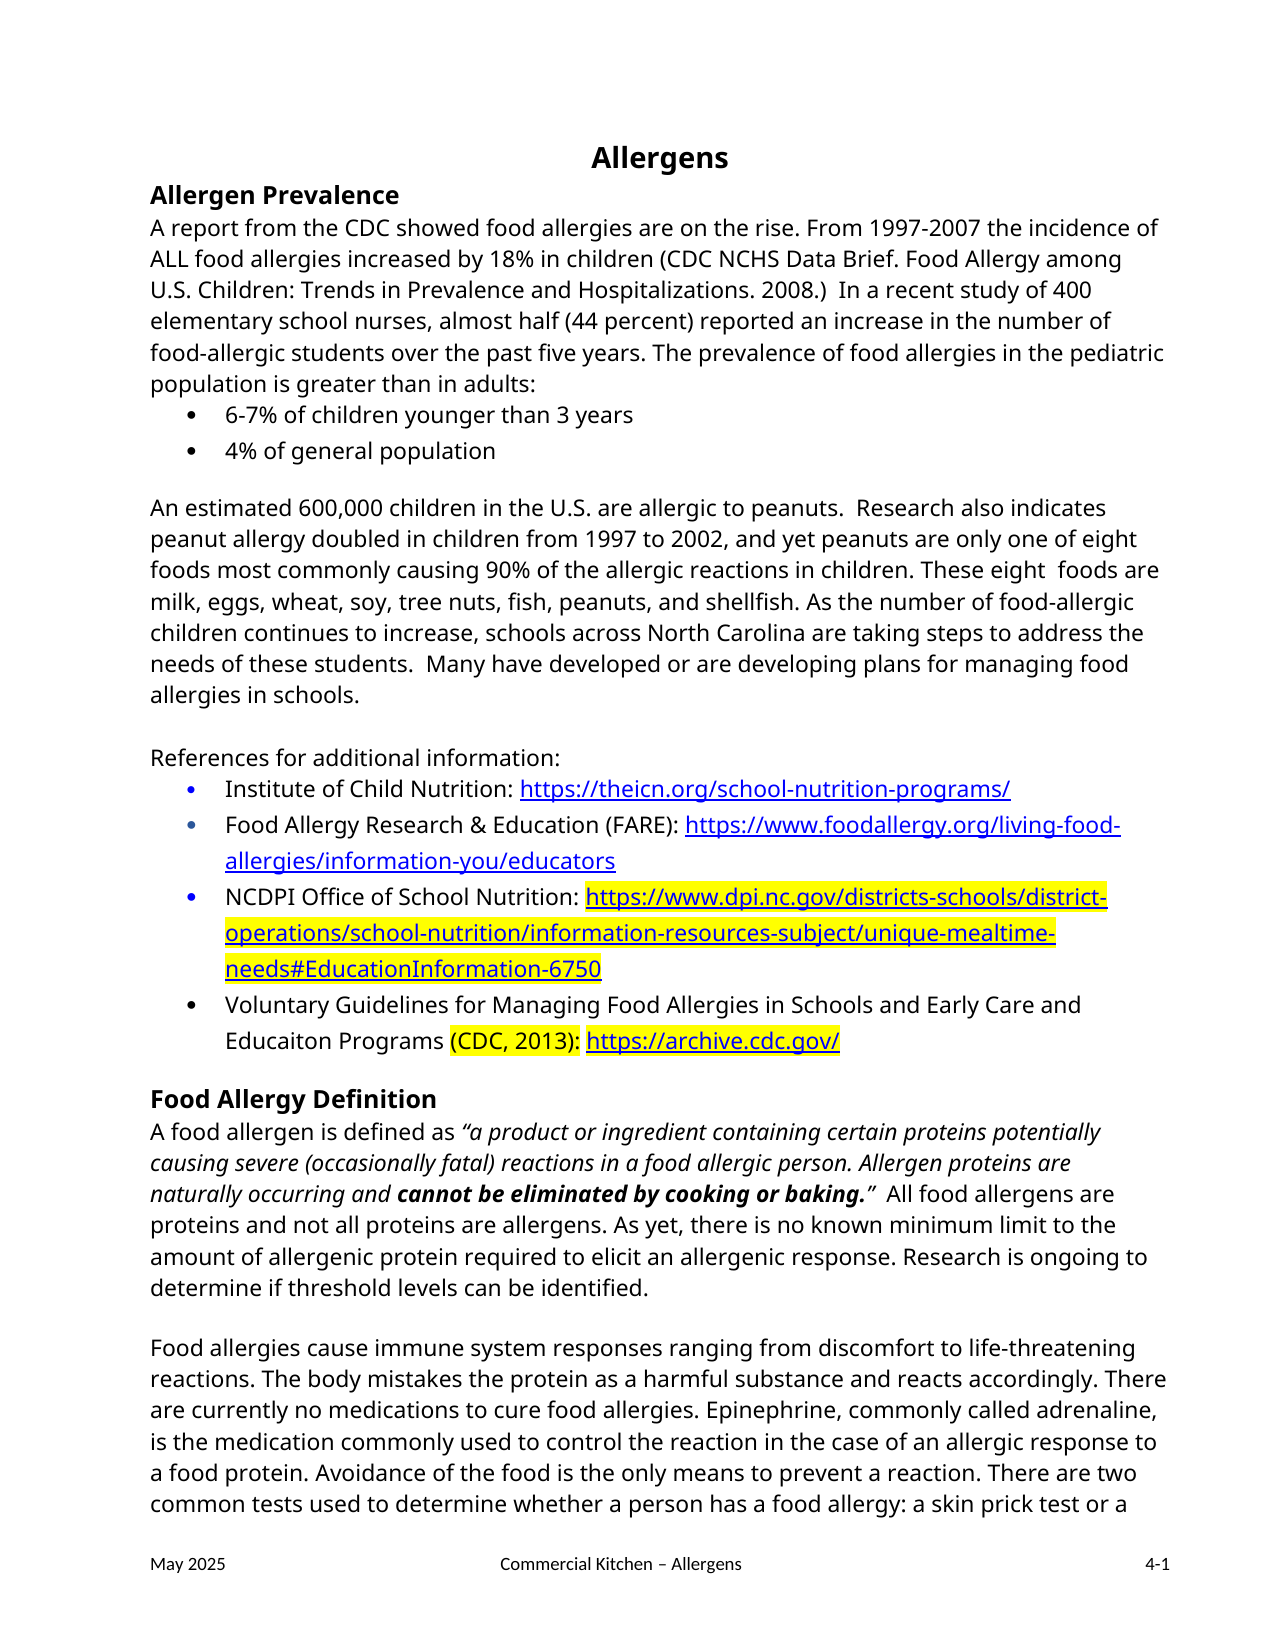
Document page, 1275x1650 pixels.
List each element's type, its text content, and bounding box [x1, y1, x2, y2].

list 4% of general population [187, 435, 1170, 466]
text A food allergen is defined as “a product or ingredient containing certain proteins potentially causing severe (occasionally fatal) reactions in a food allergic person. Allergen proteins are naturally occurring and cannot be eliminated by cooking or baking.” All food allergens are proteins and not all proteins are allergens. As yet, there is no known minimum limit to the amount of allergenic protein required to elicit an allergenic response. Research is ongoing to determine if threshold levels can be identified. [150, 1115, 1170, 1303]
list Food Allergy Research & Education (FARE): https://www.foodallergy.org/living-food-allergies/information-you/educators [187, 809, 1170, 876]
subtitle Food Allergy Definition [150, 1081, 1170, 1115]
list Voluntary Guidelines for Managing Food Allergies in Schools and Early Care and Educaiton Programs (CDC, 2013): https://archive.cdc.gov/ [187, 989, 1170, 1056]
list Institute of Child Nutrition: https://theicn.org/school-nutrition-programs/ [187, 773, 1170, 804]
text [150, 1332, 1170, 1519]
subtitle Allergens [150, 138, 1170, 177]
text A report from the CDC showed food allergies are on the rise. From 1997-2007 the incidence of ALL food allergies increased by 18% in children (CDC NCHS Data Brief. Food Allergy among U.S. Children: Trends in Prevalence and Hospitalizations. 2008.) In a recent study of 400 elementary school nurses, almost half (44 percent) reported an increase in the number of food-allergic students over the past five years. The prevalence of food allergies in the pediatric population is greater than in adults: [150, 212, 1170, 399]
text An estimated 600,000 children in the U.S. are allergic to peanuts. Research also indicates peanut allergy doubled in children from 1997 to 2002, and yet peanuts are only one of eight foods most commonly causing 90% of the allergic reactions in children. These eight foods are milk, eggs, wheat, soy, tree nuts, fish, peanuts, and shellfish. As the number of food-allergic children continues to increase, schools across North Carolina are taking steps to address the needs of these students. Many have developed or are developing plans for managing food allergies in schools. [150, 492, 1170, 711]
text References for additional information: [150, 742, 1170, 773]
subtitle Allergen Prevalence [150, 177, 1170, 212]
list 6-7% of children younger than 3 years [187, 399, 1170, 430]
list NCDPI Office of School Nutrition: https://www.dpi.nc.gov/districts-schools/district-operations/school-nutrition/information-resources-subject/unique-mealtime-needs#EducationInformation-6750 [187, 881, 1170, 984]
